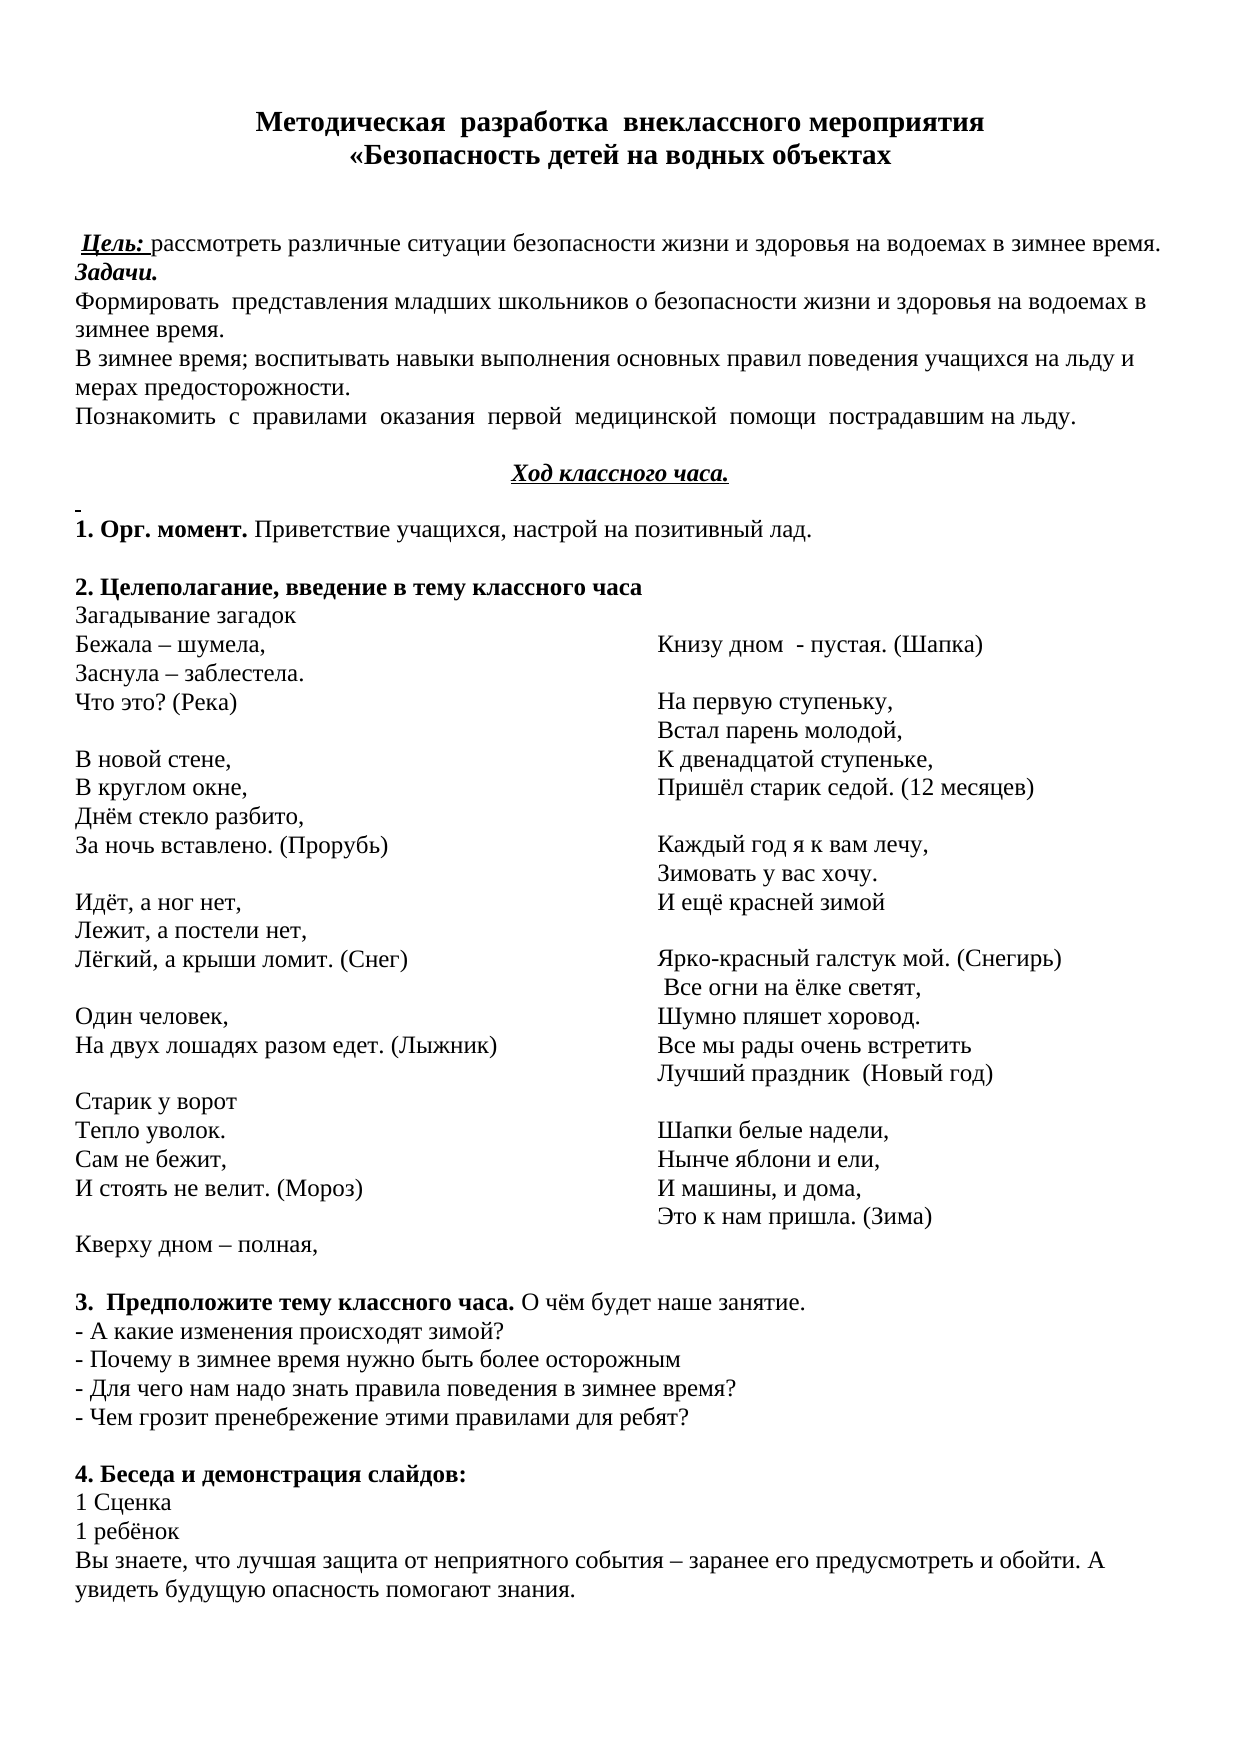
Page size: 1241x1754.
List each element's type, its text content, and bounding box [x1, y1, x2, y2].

text 1 ребёнок [75, 1516, 1165, 1545]
text Шапки белые надели, [657, 1115, 1165, 1144]
text Все огни на ёлке светят, [657, 972, 1165, 1001]
text Загадывание загадок [75, 601, 1165, 629]
text Бежала – шумела, [75, 629, 583, 658]
text Что это? (Река) [75, 687, 583, 716]
text Пришёл старик седой. (12 месяцев) [657, 772, 1165, 801]
text Цель: рассмотреть различные ситуации безопасности жизни и здоровья на водоемах в зимнее время. [75, 228, 1165, 257]
text Заснула – заблестела. [75, 658, 583, 687]
text Тепло уволок. [75, 1115, 583, 1144]
text Днём стекло разбито, [75, 801, 583, 830]
text Лежит, а постели нет, [75, 915, 583, 944]
text И машины, и дома, [657, 1173, 1165, 1201]
text Кверху дном – полная, [75, 1229, 583, 1258]
text В зимнее время; воспитывать навыки выполнения основных правил поведения учащихся на льду и мерах предосторожности. [75, 343, 1165, 401]
text Зимовать у вас хочу. [657, 858, 1165, 887]
text Каждый год я к вам лечу, [657, 829, 1165, 858]
text Шумно пляшет хоровод. [657, 1001, 1165, 1030]
text Встал парень молодой, [657, 715, 1165, 744]
text Все мы рады очень встретить [657, 1030, 1165, 1058]
text 4. Беседа и демонстрация слайдов: [75, 1459, 1165, 1487]
text «Безопасность детей на водных объектах [75, 137, 1165, 171]
text Формировать представления младших школьников о безопасности жизни и здоровья на водоемах в зимнее время. [75, 286, 1165, 343]
text 3. Предположите тему классного часа. О чём будет наше занятие. [75, 1258, 1165, 1316]
text Лучший праздник (Новый год) [657, 1058, 1165, 1087]
text 1 Сценка [75, 1487, 1165, 1516]
text 1. Орг. момент. Приветствие учащихся, настрой на позитивный лад. [75, 514, 1165, 543]
text За ночь вставлено. (Прорубь) [75, 830, 583, 859]
text Лёгкий, а крыши ломит. (Снег) [75, 944, 583, 973]
text Ярко-красный галстук мой. (Снегирь) [657, 943, 1165, 972]
text - Почему в зимнее время нужно быть более осторожным [75, 1344, 1165, 1373]
text Это к нам пришла. (Зима) [657, 1201, 1165, 1230]
text 2. Целеполагание, введение в тему классного часа [75, 572, 1165, 601]
text В новой стене, [75, 744, 583, 772]
text В круглом окне, [75, 772, 583, 801]
text Ход классного часа. [75, 458, 1165, 486]
text На двух лошадях разом едет. (Лыжник) [75, 1030, 583, 1058]
text И стоять не велит. (Мороз) [75, 1173, 583, 1201]
text - Чем грозит пренебрежение этими правилами для ребят? [75, 1402, 1165, 1431]
text Один человек, [75, 1001, 583, 1030]
text Методическая разработка внеклассного мероприятия [75, 75, 1165, 137]
text Нынче яблони и ели, [657, 1144, 1165, 1173]
text Познакомить с правилами оказания первой медицинской помощи пострадавшим на льду. [75, 401, 1165, 429]
text Книзу дном - пустая. (Шапка) [657, 629, 1165, 658]
text - Для чего нам надо знать правила поведения в зимнее время? [75, 1373, 1165, 1402]
text Вы знаете, что лучшая защита от неприятного события – заранее его предусмотреть и обойти. А увидеть будущую опасность помогают знания. [75, 1545, 1165, 1602]
text Старик у ворот [75, 1086, 583, 1115]
text К двенадцатой ступеньке, [657, 744, 1165, 772]
text Сам не бежит, [75, 1144, 583, 1173]
text - А какие изменения происходят зимой? [75, 1316, 1165, 1344]
text И ещё красней зимой [657, 887, 1165, 915]
text На первую ступеньку, [657, 686, 1165, 715]
text Задачи. [75, 257, 1165, 286]
text Идёт, а ног нет, [75, 887, 583, 915]
